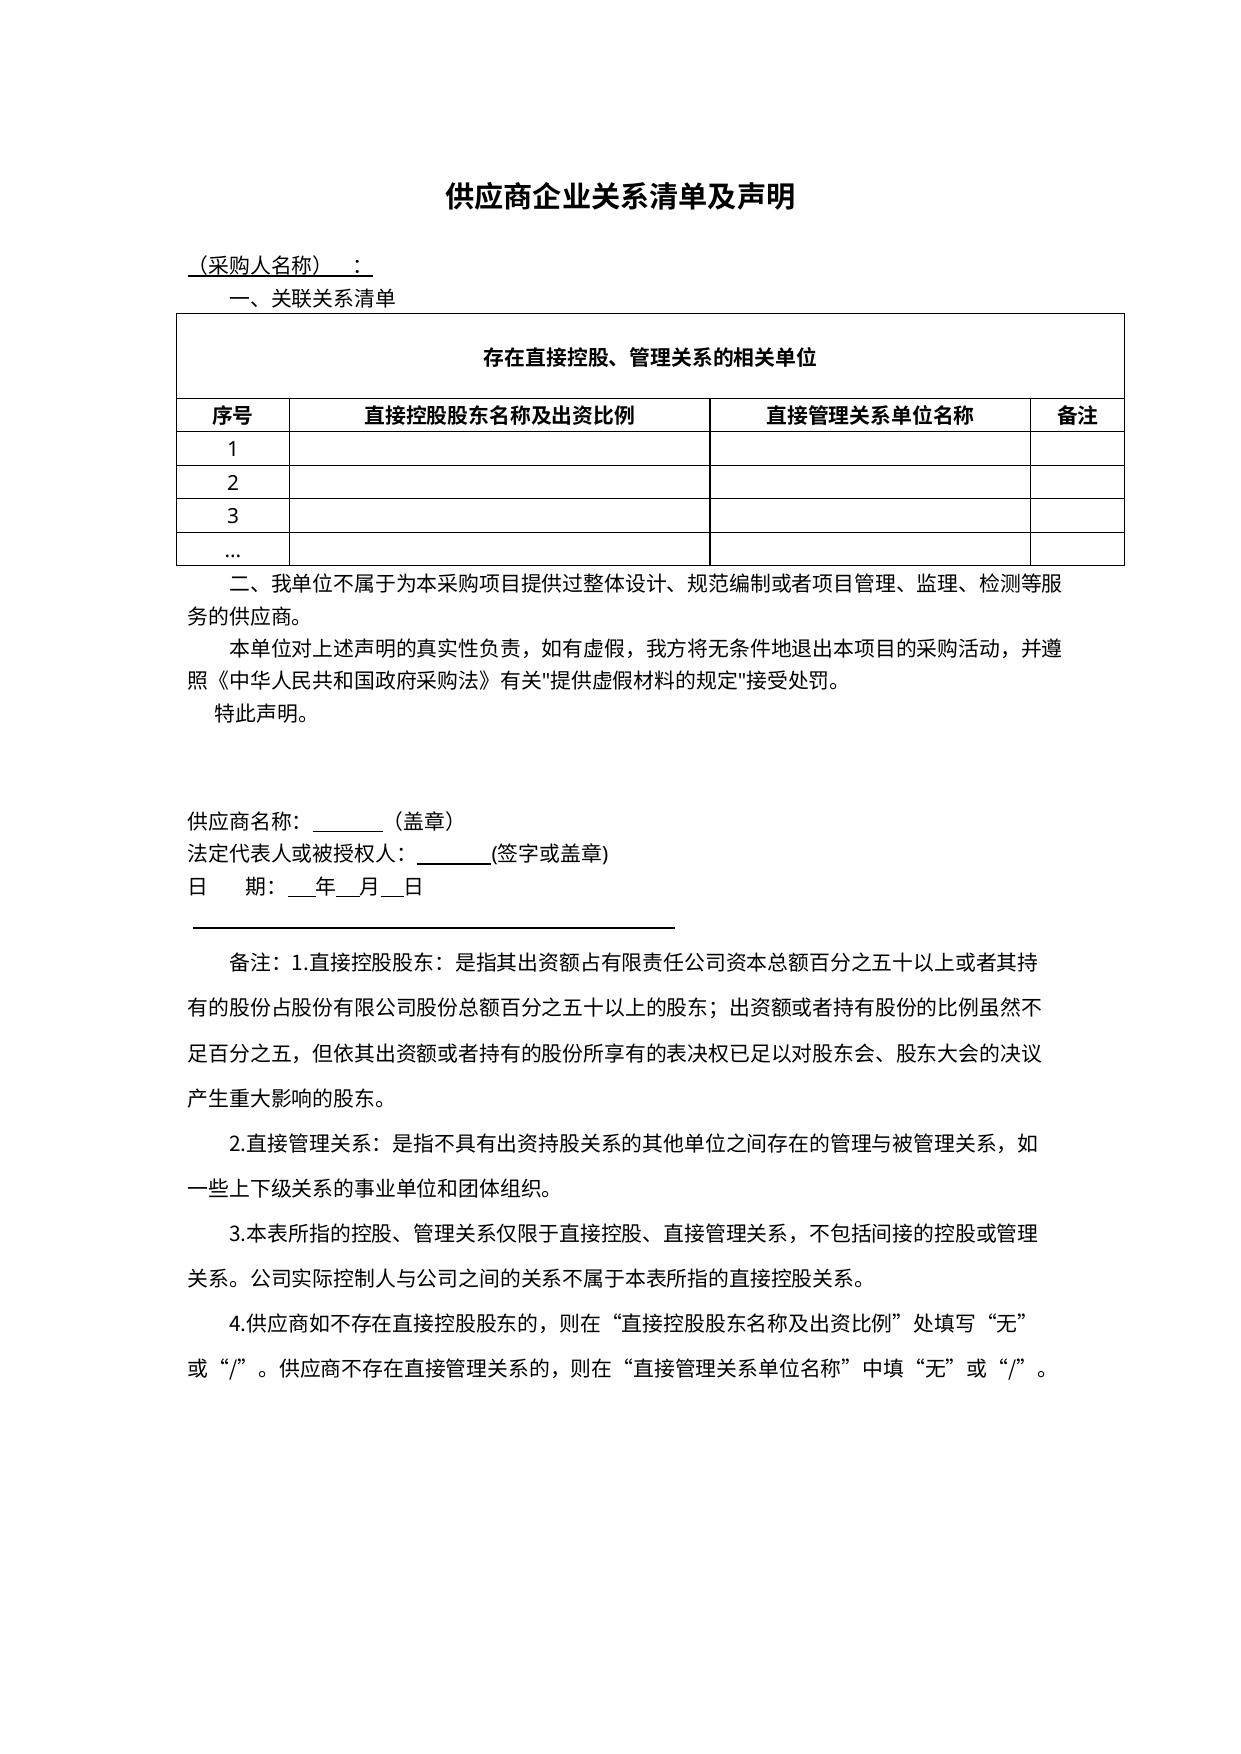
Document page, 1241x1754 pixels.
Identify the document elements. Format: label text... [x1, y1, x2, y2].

text 3.本表所指的控股、管理关系仅限于直接控股、直接管理关系，不包括间接的控股或管理关系。公司实际控制人与公司之间的关系不属于本表所指的直接控股关系。 [187, 1216, 1053, 1294]
text 法定代表人或被授权人： (签字或盖章) [187, 836, 1053, 869]
table_cell ... [177, 533, 289, 565]
text 一、关联关系清单 [187, 281, 1073, 313]
table_cell [290, 466, 709, 498]
text （采购人名称） ： [187, 248, 1073, 281]
table_cell 备注 [1031, 399, 1124, 431]
table_cell 直接控股股东名称及出资比例 [290, 399, 709, 431]
table_cell [711, 432, 1030, 464]
text 供应商企业关系清单及声明 [188, 162, 1053, 227]
table_cell [711, 499, 1030, 532]
table_cell [1031, 432, 1124, 464]
text 2.直接管理关系：是指不具有出资持股关系的其他单位之间存在的管理与被管理关系，如一些上下级关系的事业单位和团体组织。 [187, 1126, 1053, 1204]
table_cell [290, 499, 709, 532]
table_cell 直接管理关系单位名称 [711, 399, 1030, 431]
table_cell [1031, 499, 1124, 532]
text 备注：1.直接控股股东：是指其出资额占有限责任公司资本总额百分之五十以上或者其持有的股份占股份有限公司股份总额百分之五十以上的股东；出资额或者持有股份的比例虽然不足百分之五，但依其出资额或者持有的股份所享有的表决权已足以对股东会、股东大会的决议产生重大影响的股东。 [187, 945, 1053, 1114]
table_cell [290, 533, 709, 565]
text 本单位对上述声明的真实性负责，如有虚假，我方将无条件地退出本项目的采购活动，并遵照《中华人民共和国政府采购法》有关"提供虚假材料的规定"接受处罚。 特此声明。 [187, 631, 1073, 729]
text 日 期： 年 月 日 [187, 869, 1053, 901]
text 供应商名称： （盖章） [187, 804, 1053, 836]
table_cell [1031, 466, 1124, 498]
table_cell [1031, 533, 1124, 565]
text 4.供应商如不存在直接控股股东的，则在“直接控股股东名称及出资比例”处填写“无”或“/”。供应商不存在直接管理关系的，则在“直接管理关系单位名称”中填“无”或“/”。 [187, 1306, 1053, 1384]
table_cell 2 [177, 466, 289, 498]
table_cell [711, 466, 1030, 498]
table_header 存在直接控股、管理关系的相关单位 [177, 314, 1124, 397]
table_cell 3 [177, 499, 289, 532]
table_cell 序号 [177, 399, 289, 431]
text 二、我单位不属于为本采购项目提供过整体设计、规范编制或者项目管理、监理、检测等服务的供应商。 [187, 566, 1073, 631]
table_cell [290, 432, 709, 464]
table_cell 1 [177, 432, 289, 464]
table_cell [711, 533, 1030, 565]
